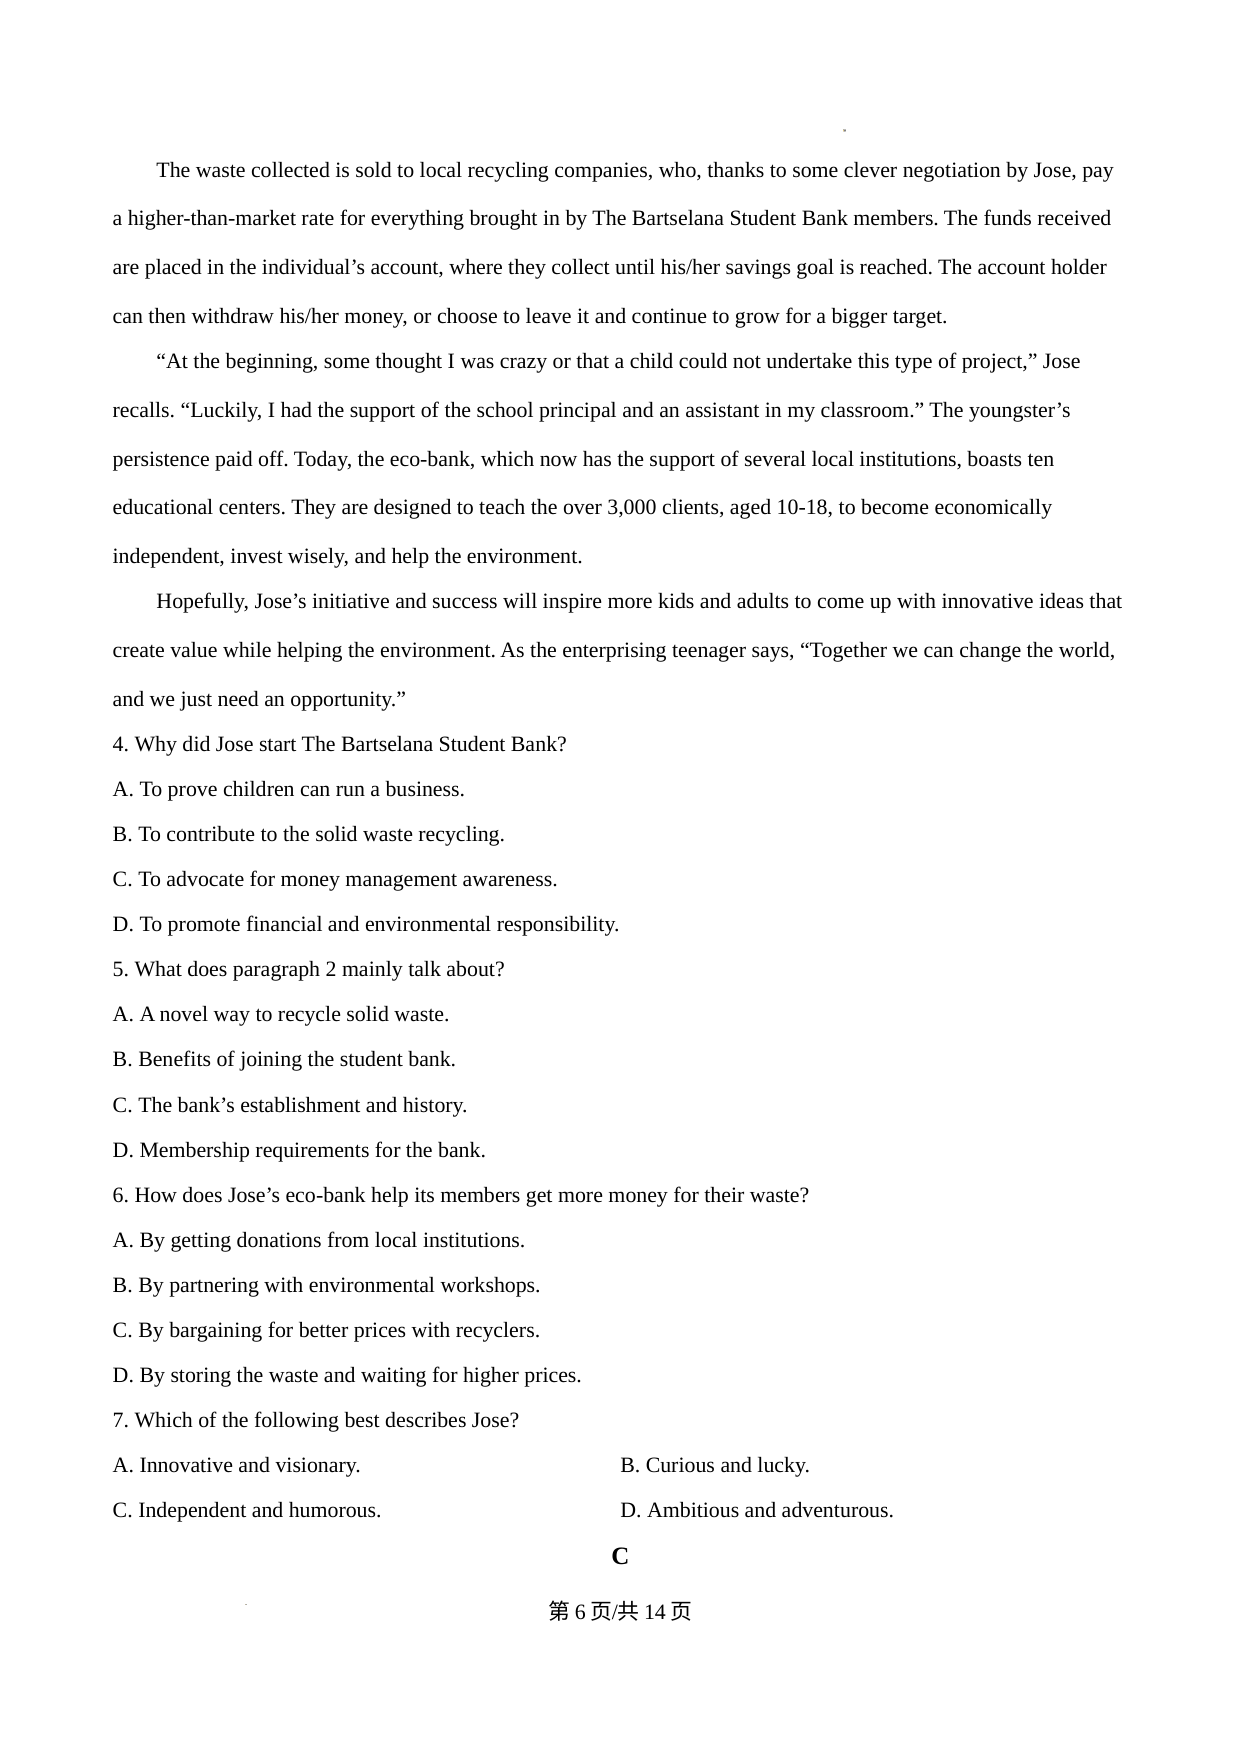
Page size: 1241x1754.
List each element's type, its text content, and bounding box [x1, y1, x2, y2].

text C. The bank’s establishment and history. [112, 1088, 1128, 1120]
text B. Benefits of joining the student bank. [112, 1043, 1128, 1075]
text A. By getting donations from local institutions. [112, 1223, 1128, 1256]
text “At the beginning, some thought I was crazy or that a child could not undertake this type of project,” Jose recalls. “Luckily, I had the support of the school principal and an assistant in my classroom.” The youngster’s persistence paid off. Today, the eco-bank, which now has the support of several local institutions, boasts ten educational centers. They are designed to teach the over 3,000 clients, aged 10-18, to become economically independent, invest wisely, and help the environment. [112, 344, 1128, 572]
text 6. How does Jose’s eco-bank help its members get more money for their waste? [112, 1178, 1128, 1211]
text 5. What does paragraph 2 mainly talk about? [112, 953, 1128, 985]
text C. By bargaining for better prices with recyclers. [112, 1313, 1128, 1346]
text A. Innovative and visionary. B. Curious and lucky. [112, 1449, 1128, 1481]
text A. To prove children can run a business. [112, 772, 1128, 805]
text 4. Why did Jose start The Bartselana Student Bank? [112, 727, 1128, 759]
text D. Membership requirements for the bank. [112, 1133, 1128, 1166]
text C. Independent and humorous. D. Ambitious and adventurous. [112, 1494, 1128, 1526]
text B. By partnering with environmental workshops. [112, 1268, 1128, 1301]
text 7. Which of the following best describes Jose? [112, 1404, 1128, 1436]
text D. To promote financial and environmental responsibility. [112, 907, 1128, 940]
text D. By storing the waste and waiting for higher prices. [112, 1358, 1128, 1391]
text A. A novel way to recycle solid waste. [112, 998, 1128, 1030]
text C. To advocate for money management awareness. [112, 862, 1128, 895]
text Hopefully, Jose’s initiative and success will inspire more kids and adults to come up with innovative ideas that create value while helping the environment. As the enterprising teenager says, “Together we can change the world, and we just need an opportunity.” [112, 584, 1128, 714]
text B. To contribute to the solid waste recycling. [112, 817, 1128, 850]
text C [112, 1539, 1128, 1571]
text The waste collected is sold to local recycling companies, who, thanks to some clever negotiation by Jose, pay a higher-than-market rate for everything brought in by The Bartselana Student Bank members. The funds received are placed in the individual’s account, where they collect until his/her savings goal is reached. The account holder can then withdraw his/her money, or choose to leave it and continue to grow for a bigger target. [112, 153, 1128, 332]
